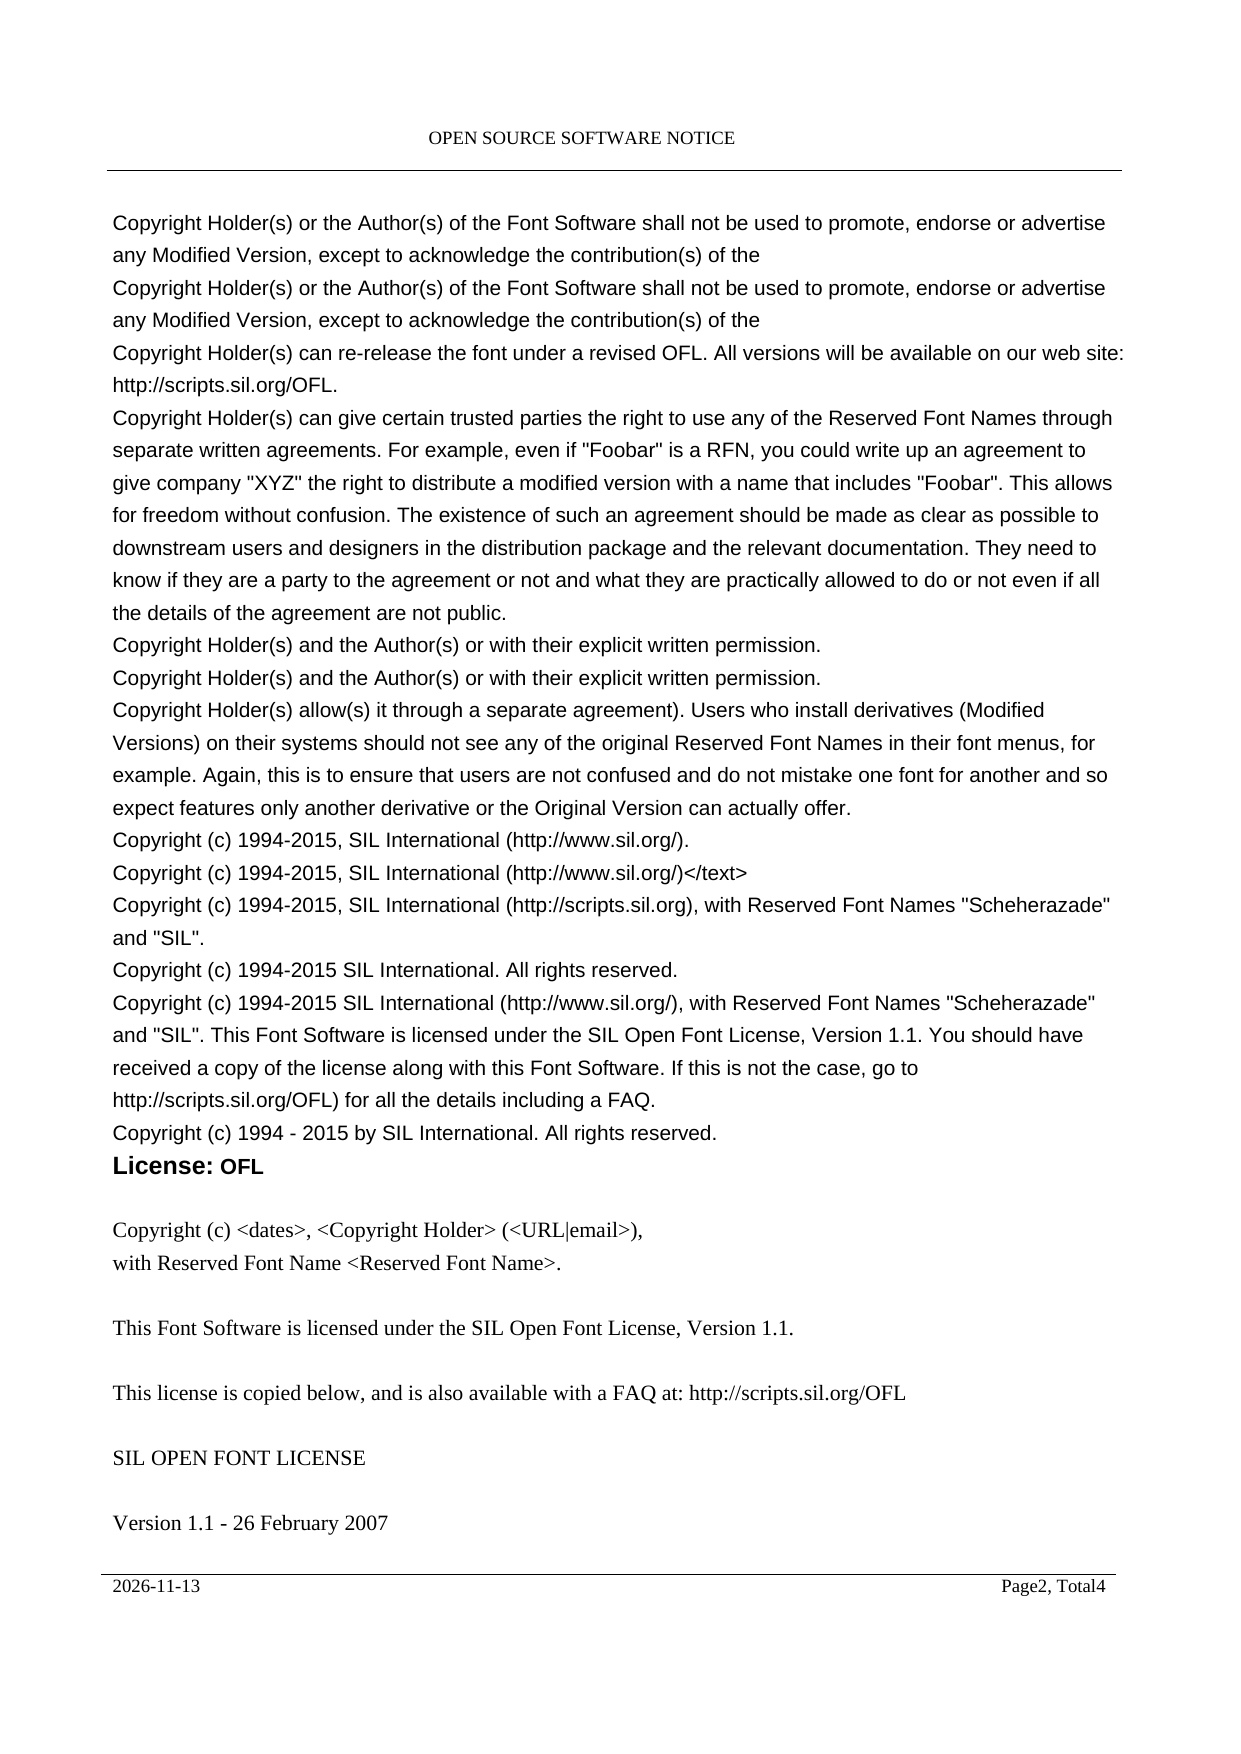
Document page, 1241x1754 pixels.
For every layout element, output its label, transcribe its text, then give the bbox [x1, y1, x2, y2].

text Copyright Holder(s) or the Author(s) of the Font Software shall not be used to promote, endorse or advertise any Modified Version, except to acknowledge the contribution(s) of the [112, 206, 1128, 271]
text Copyright Holder(s) and the Author(s) or with their explicit written permission. [112, 629, 1128, 661]
text Copyright (c) 1994-2015, SIL International (http://www.sil.org/)</text> [112, 856, 1128, 889]
text Copyright (c) 1994-2015, SIL International (http://www.sil.org/). [112, 824, 1128, 856]
text Copyright (c) 1994-2015, SIL International (http://scripts.sil.org), with Reserved Font Names "Scheherazade" and "SIL". [112, 889, 1128, 954]
text Copyright Holder(s) allow(s) it through a separate agreement). Users who install derivatives (Modified Versions) on their systems should not see any of the original Reserved Font Names in their font menus, for example. Again, this is to ensure that users are not confused and do not mistake one font for another and so expect features only another derivative or the Original Version can actually offer. [112, 694, 1128, 824]
text Copyright Holder(s) can give certain trusted parties the right to use any of the Reserved Font Names through separate written agreements. For example, even if "Foobar" is a RFN, you could write up an agreement to give company "XYZ" the right to distribute a modified version with a name that includes "Foobar". This allows for freedom without confusion. The existence of such an agreement should be made as clear as possible to downstream users and designers in the distribution package and the relevant documentation. They need to know if they are a party to the agreement or not and what they are practically allowed to do or not even if all the details of the agreement are not public. [112, 401, 1128, 629]
text Copyright (c) 1994-2015 SIL International. All rights reserved. [112, 954, 1128, 986]
text Copyright (c) 1994-2015 SIL International (http://www.sil.org/), with Reserved Font Names "Scheherazade" and "SIL". This Font Software is licensed under the SIL Open Font License, Version 1.1. You should have received a copy of the license along with this Font Software. If this is not the case, go to http://scripts.sil.org/OFL) for all the details including a FAQ. [112, 986, 1128, 1116]
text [112, 1149, 1128, 1539]
text Copyright Holder(s) or the Author(s) of the Font Software shall not be used to promote, endorse or advertise any Modified Version, except to acknowledge the contribution(s) of the [112, 271, 1128, 336]
text Copyright (c) 1994 - 2015 by SIL International. All rights reserved. [112, 1116, 1128, 1149]
text Copyright Holder(s) can re-release the font under a revised OFL. All versions will be available on our web site: http://scripts.sil.org/OFL. [112, 336, 1128, 401]
text Copyright Holder(s) and the Author(s) or with their explicit written permission. [112, 661, 1128, 694]
